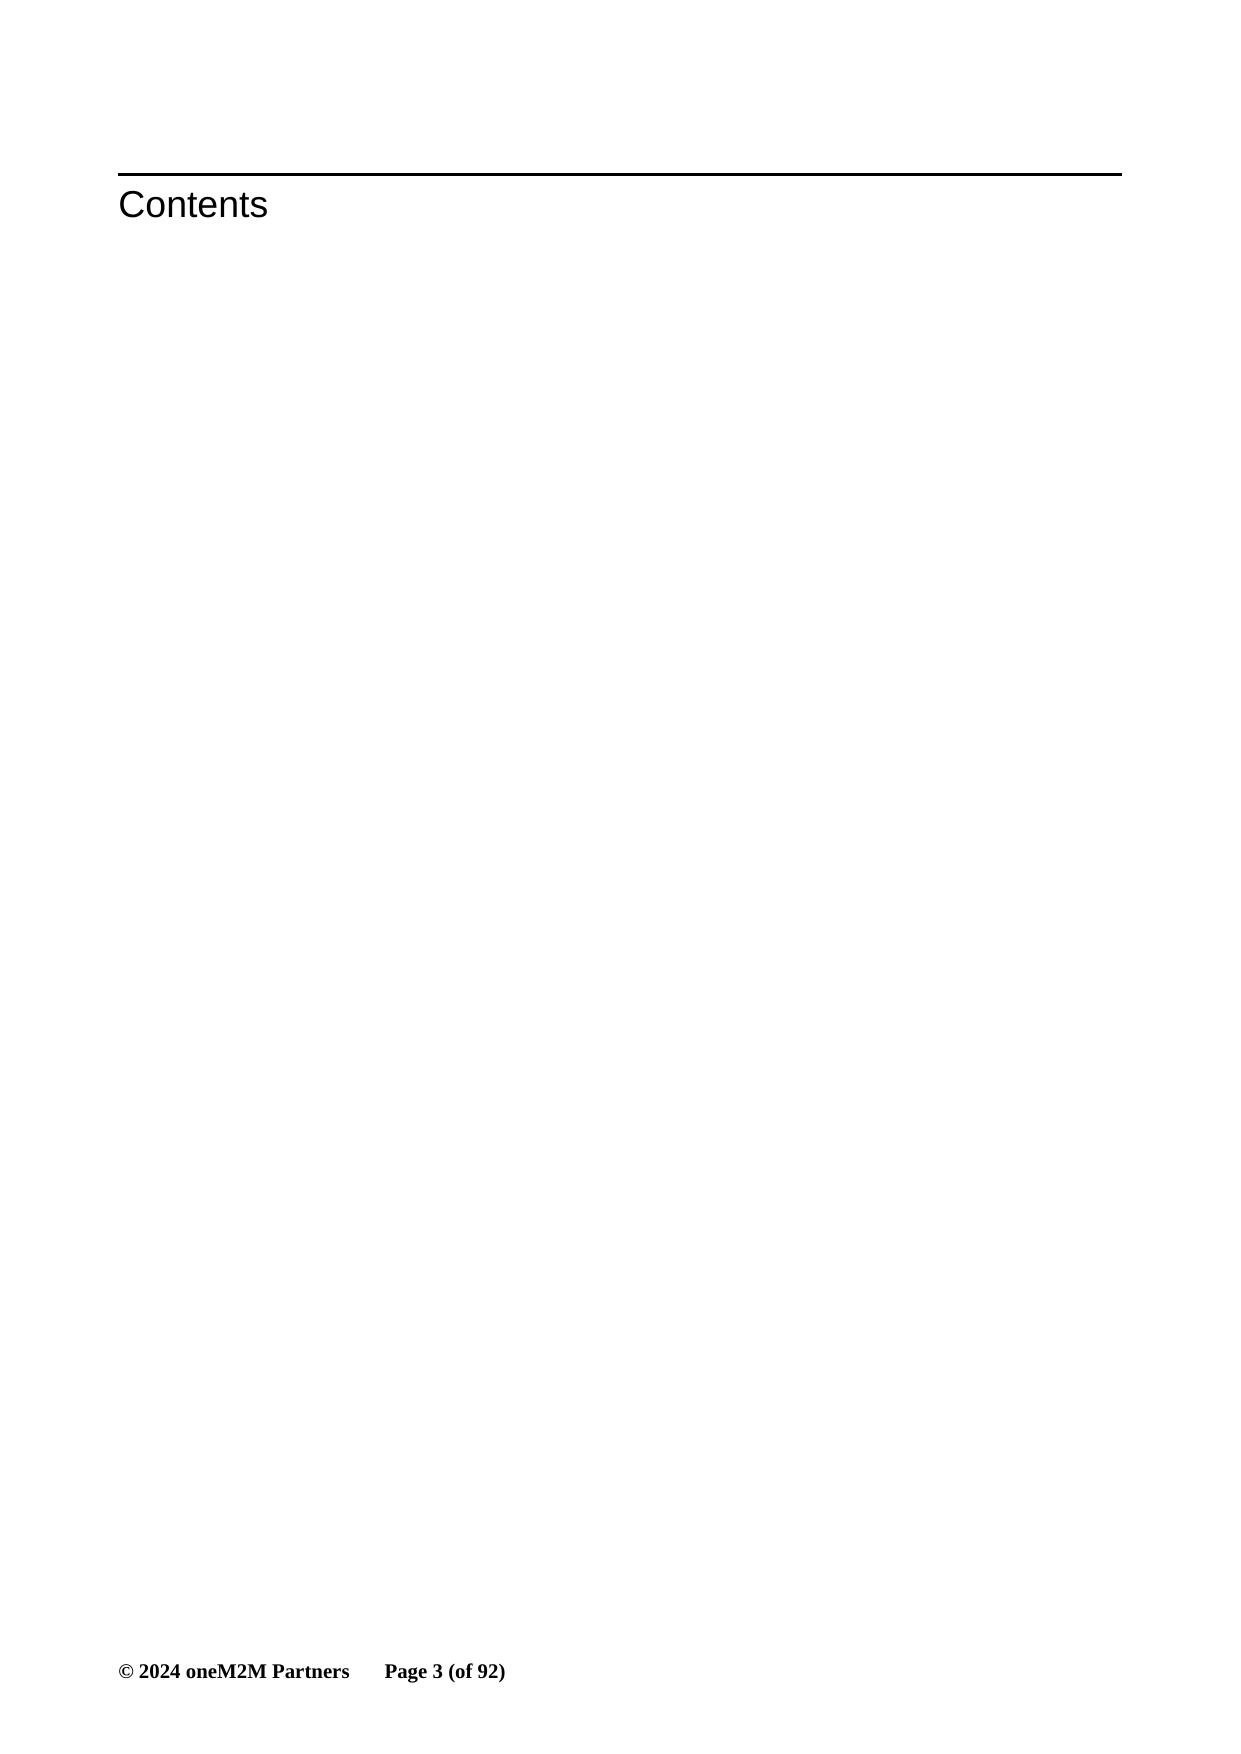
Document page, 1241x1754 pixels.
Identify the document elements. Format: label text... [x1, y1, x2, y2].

subtitle Contents [118, 176, 1122, 225]
